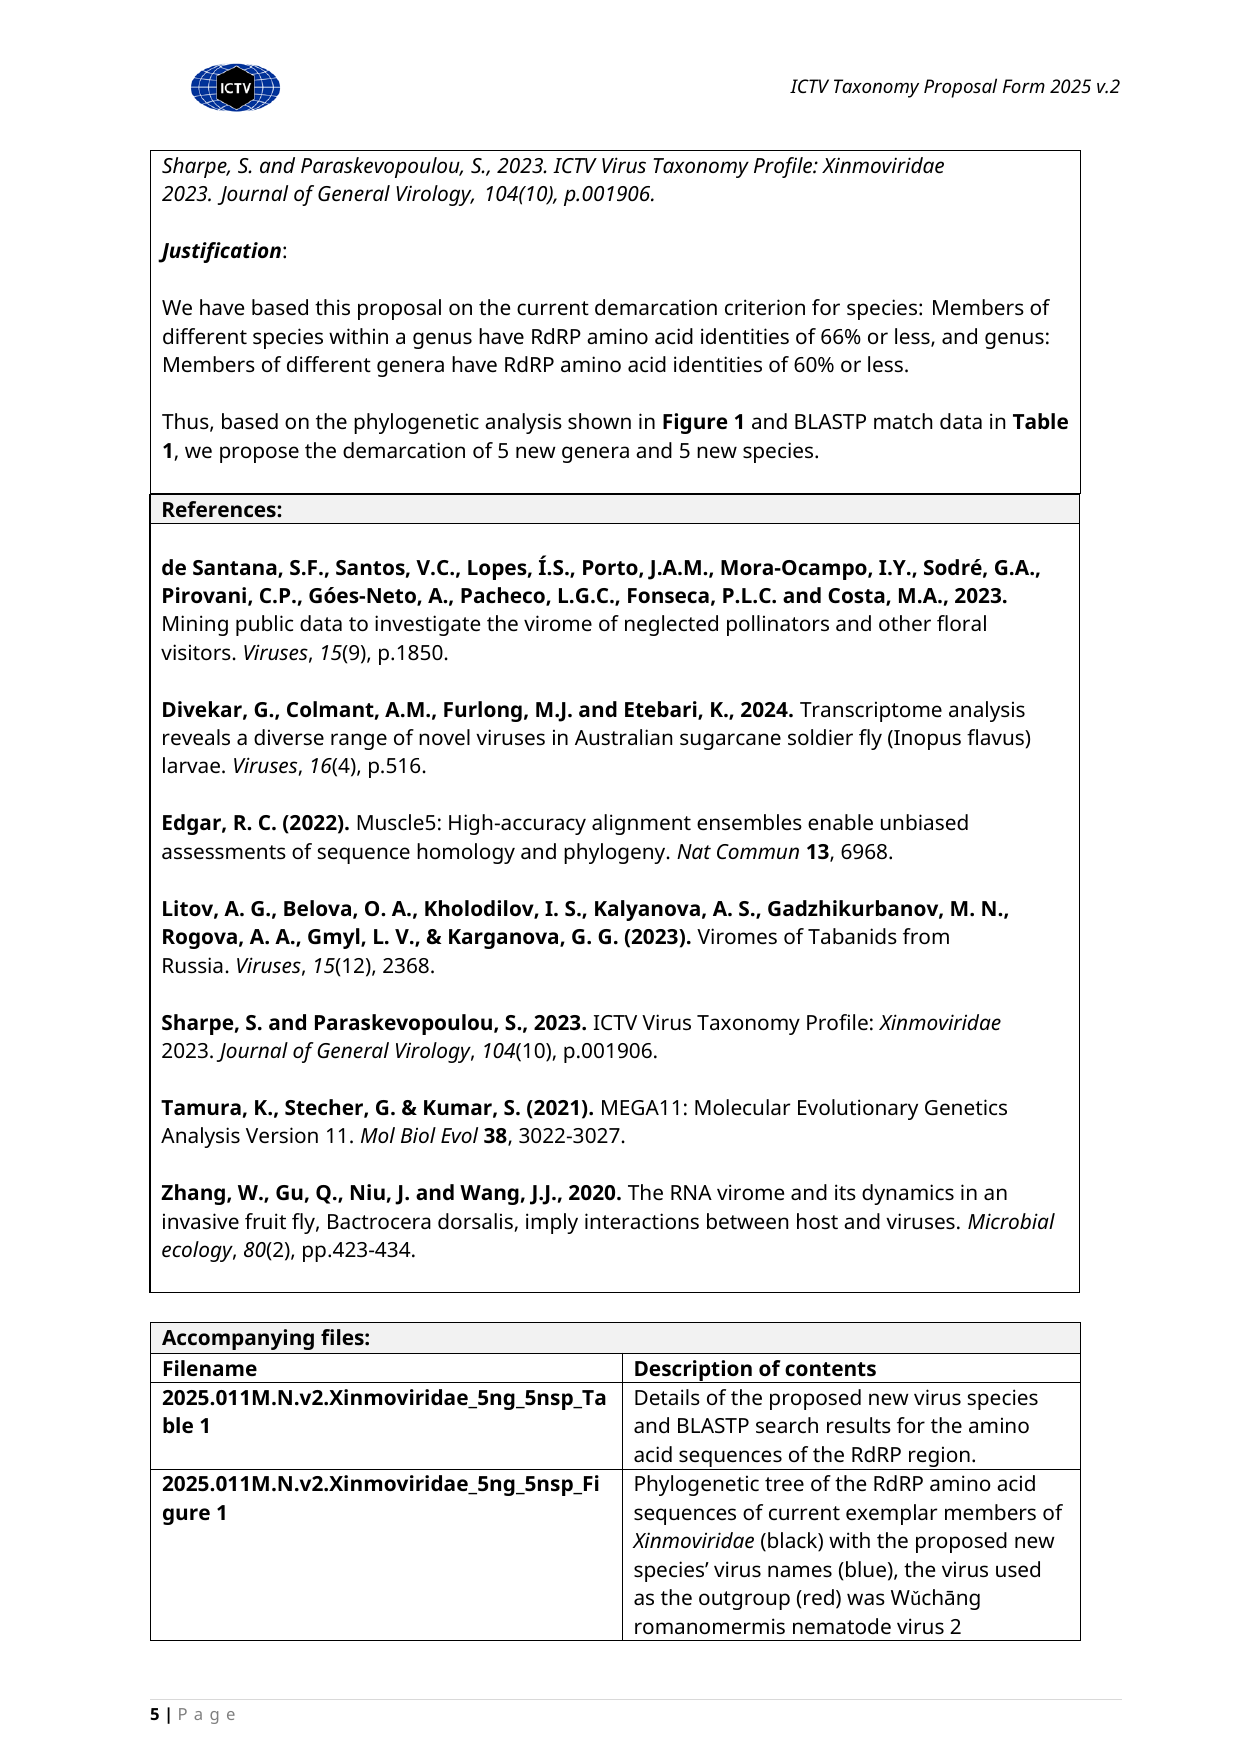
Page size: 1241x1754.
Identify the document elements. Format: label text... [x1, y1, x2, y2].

table_header References: [151, 495, 1079, 523]
table_cell de Santana, S.F., Santos, V.C., Lopes, Í.S., Porto, J.A.M., Mora-Ocampo, I.Y., Sodré, G.A., Pirovani, C.P., Góes-Neto, A., Pacheco, L.G.C., Fonseca, P.L.C. and Costa, M.A., 2023. Mining public data to investigate the virome of neglected pollinators and other floral visitors. Viruses, 15(9), p.1850. Divekar, G., Colmant, A.M., Furlong, M.J. and Etebari, K., 2024. Transcriptome analysis reveals a diverse range of novel viruses in Australian sugarcane soldier fly (Inopus flavus) larvae. Viruses, 16(4), p.516. Edgar, R. C. (2022). Muscle5: High-accuracy alignment ensembles enable unbiased assessments of sequence homology and phylogeny. Nat Commun 13, 6968. Litov, A. G., Belova, O. A., Kholodilov, I. S., Kalyanova, A. S., Gadzhikurbanov, M. N., Rogova, A. A., Gmyl, L. V., & Karganova, G. G. (2023). Viromes of Tabanids from Russia. Viruses, 15(12), 2368. Sharpe, S. and Paraskevopoulou, S., 2023. ICTV Virus Taxonomy Profile: Xinmoviridae 2023. Journal of General Virology, 104(10), p.001906. Tamura, K., Stecher, G. & Kumar, S. (2021). MEGA11: Molecular Evolutionary Genetics Analysis Version 11. Mol Biol Evol 38, 3022-3027. Zhang, W., Gu, Q., Niu, J. and Wang, J.J., 2020. The RNA virome and its dynamics in an invasive fruit fly, Bactrocera dorsalis, imply interactions between host and viruses. Microbial ecology, 80(2), pp.423-434. [151, 524, 1079, 1292]
table_cell 2025.011M.N.v2.Xinmoviridae_5ng_5nsp_Table 1 [151, 1383, 622, 1468]
table_header Accompanying files: [151, 1323, 1080, 1353]
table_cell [151, 151, 1080, 493]
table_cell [151, 1470, 622, 1640]
picture [190, 56, 282, 113]
table_cell Details of the proposed new virus species and BLASTP search results for the amino acid sequences of the RdRP region. [623, 1383, 1080, 1468]
table_cell Description of contents [623, 1354, 1080, 1382]
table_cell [623, 1470, 1080, 1640]
table_cell Filename [151, 1354, 622, 1382]
